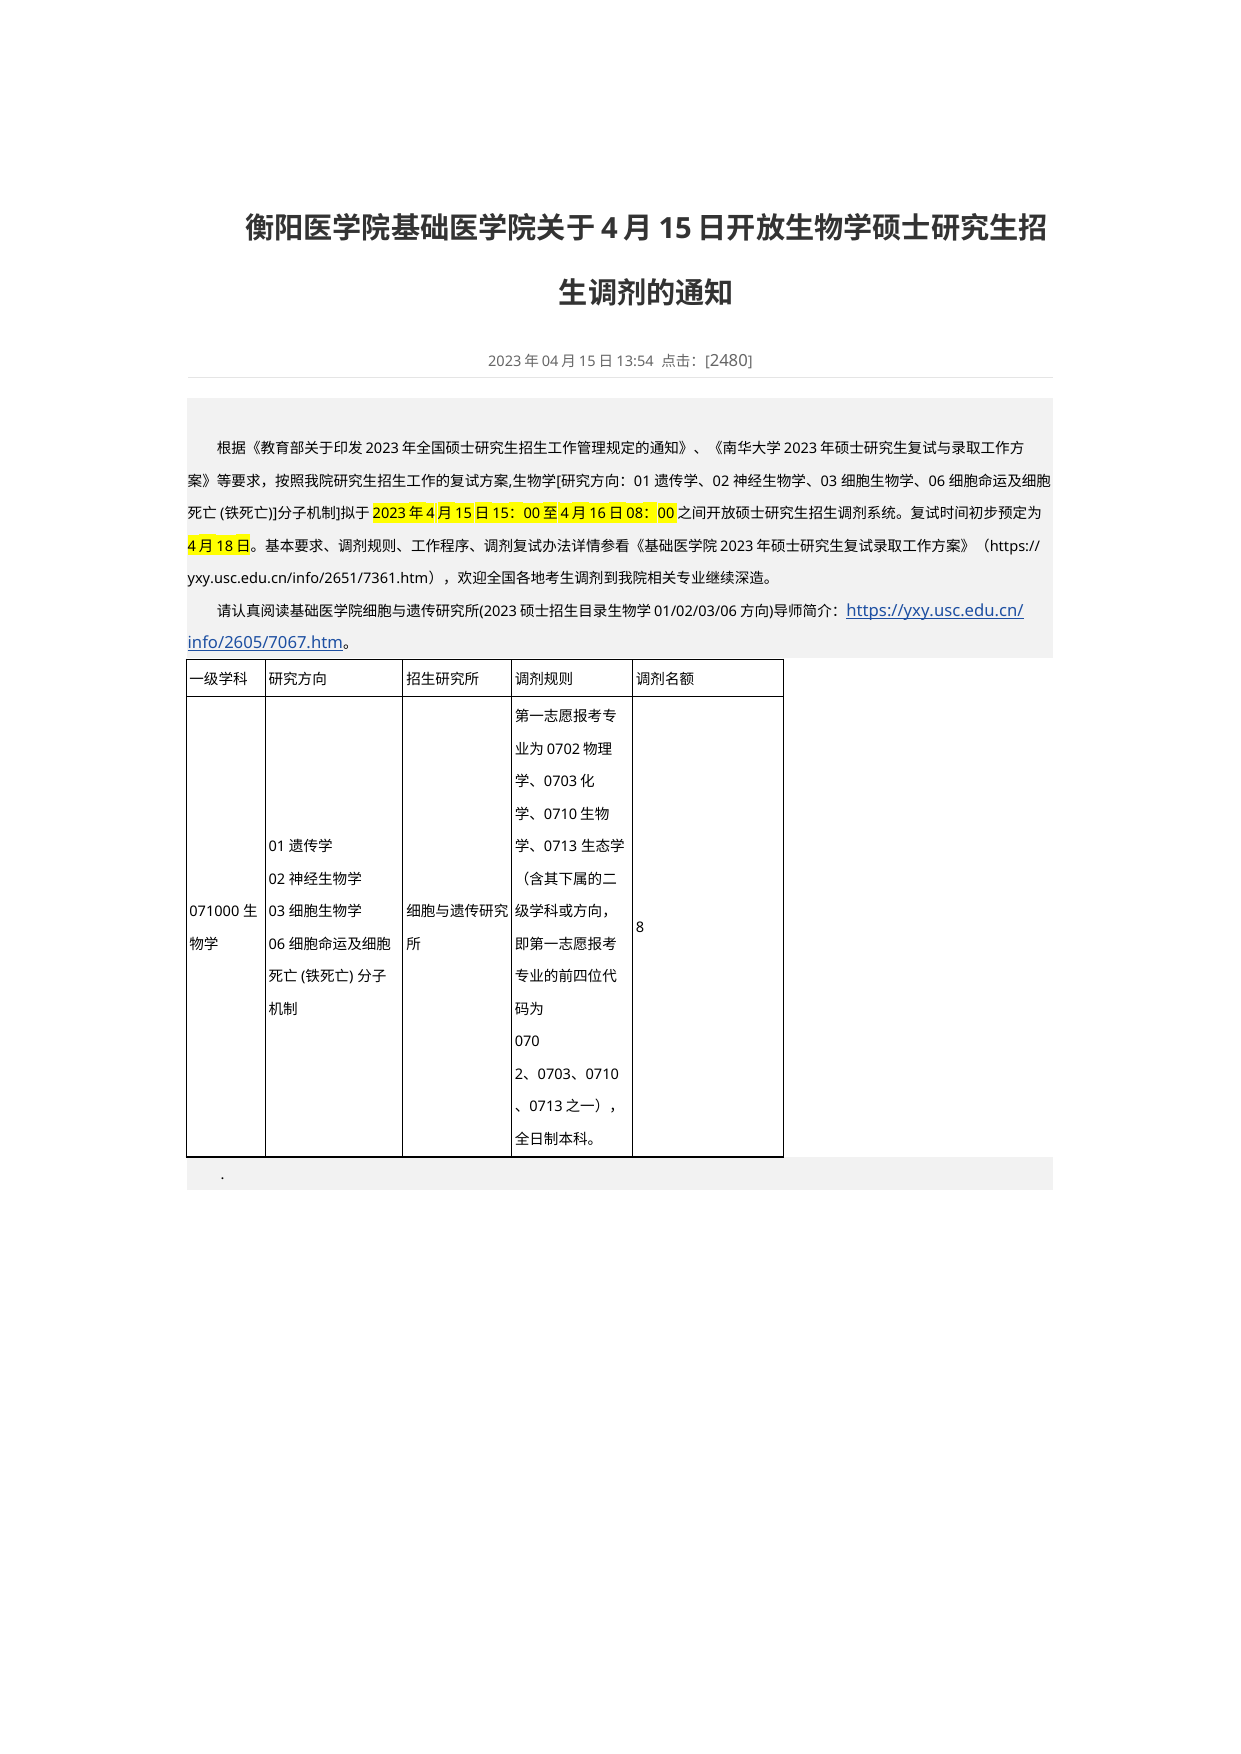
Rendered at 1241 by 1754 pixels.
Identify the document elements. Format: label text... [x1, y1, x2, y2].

table_cell 细胞与遗传研究所 [403, 697, 511, 1156]
table_header 招生研究所 [403, 660, 511, 696]
table_header 调剂名额 [633, 660, 783, 696]
table_header 一级学科 [187, 660, 265, 696]
table_cell 8 [633, 697, 783, 1156]
table_header 研究方向 [266, 660, 402, 696]
table_cell 071000 生物学 [187, 697, 265, 1156]
text . [187, 1157, 1053, 1190]
text 2023年04月15日 13:54 点击：[2480] [187, 344, 1053, 378]
subtitle 衡阳医学院基础医学院关于4月15日开放生物学硕士研究生招生调剂的通知 [239, 193, 1053, 323]
table_cell 01 遗传学 02 神经生物学 03 细胞生物学 06 细胞命运及细胞死亡 (铁死亡) 分子机制 [266, 697, 402, 1156]
text 根据《教育部关于印发2023年全国硕士研究生招生工作管理规定的通知》、《南华大学2023年硕士研究生复试与录取工作方案》等要求，按照我院研究生招生工作的复试方案,生物学[研究方向：01 遗传学、02 神经生物学、03 细胞生物学、06 细胞命运及细胞死亡 (铁死亡)]分子机制]拟于2023年4月15日15：00至4月16日08：00之间开放硕士研究生招生调剂系统。复试时间初步预定为4月18日。基本要求、调剂规则、工作程序、调剂复试办法详情参看《基础医学院2023年硕士研究生复试录取工作方案》（https://yxy.usc.edu.cn/info/2651/7361.htm），欢迎全国各地考生调剂到我院相关专业继续深造。 [187, 431, 1053, 593]
table_header 调剂规则 [512, 660, 632, 696]
text 请认真阅读基础医学院细胞与遗传研究所(2023硕士招生目录生物学01/02/03/06方向)导师简介：https://yxy.usc.edu.cn/info/2605/7067.htm。 [187, 593, 1053, 658]
table_cell 第一志愿报考专业为0702物理学、0703化学、0710生物学、0713 生态学（含其下属的二级学科或方向，即第一志愿报考专业的前四位代码为0702、0703、0710、0713之一），全日制本科。 [512, 697, 632, 1156]
